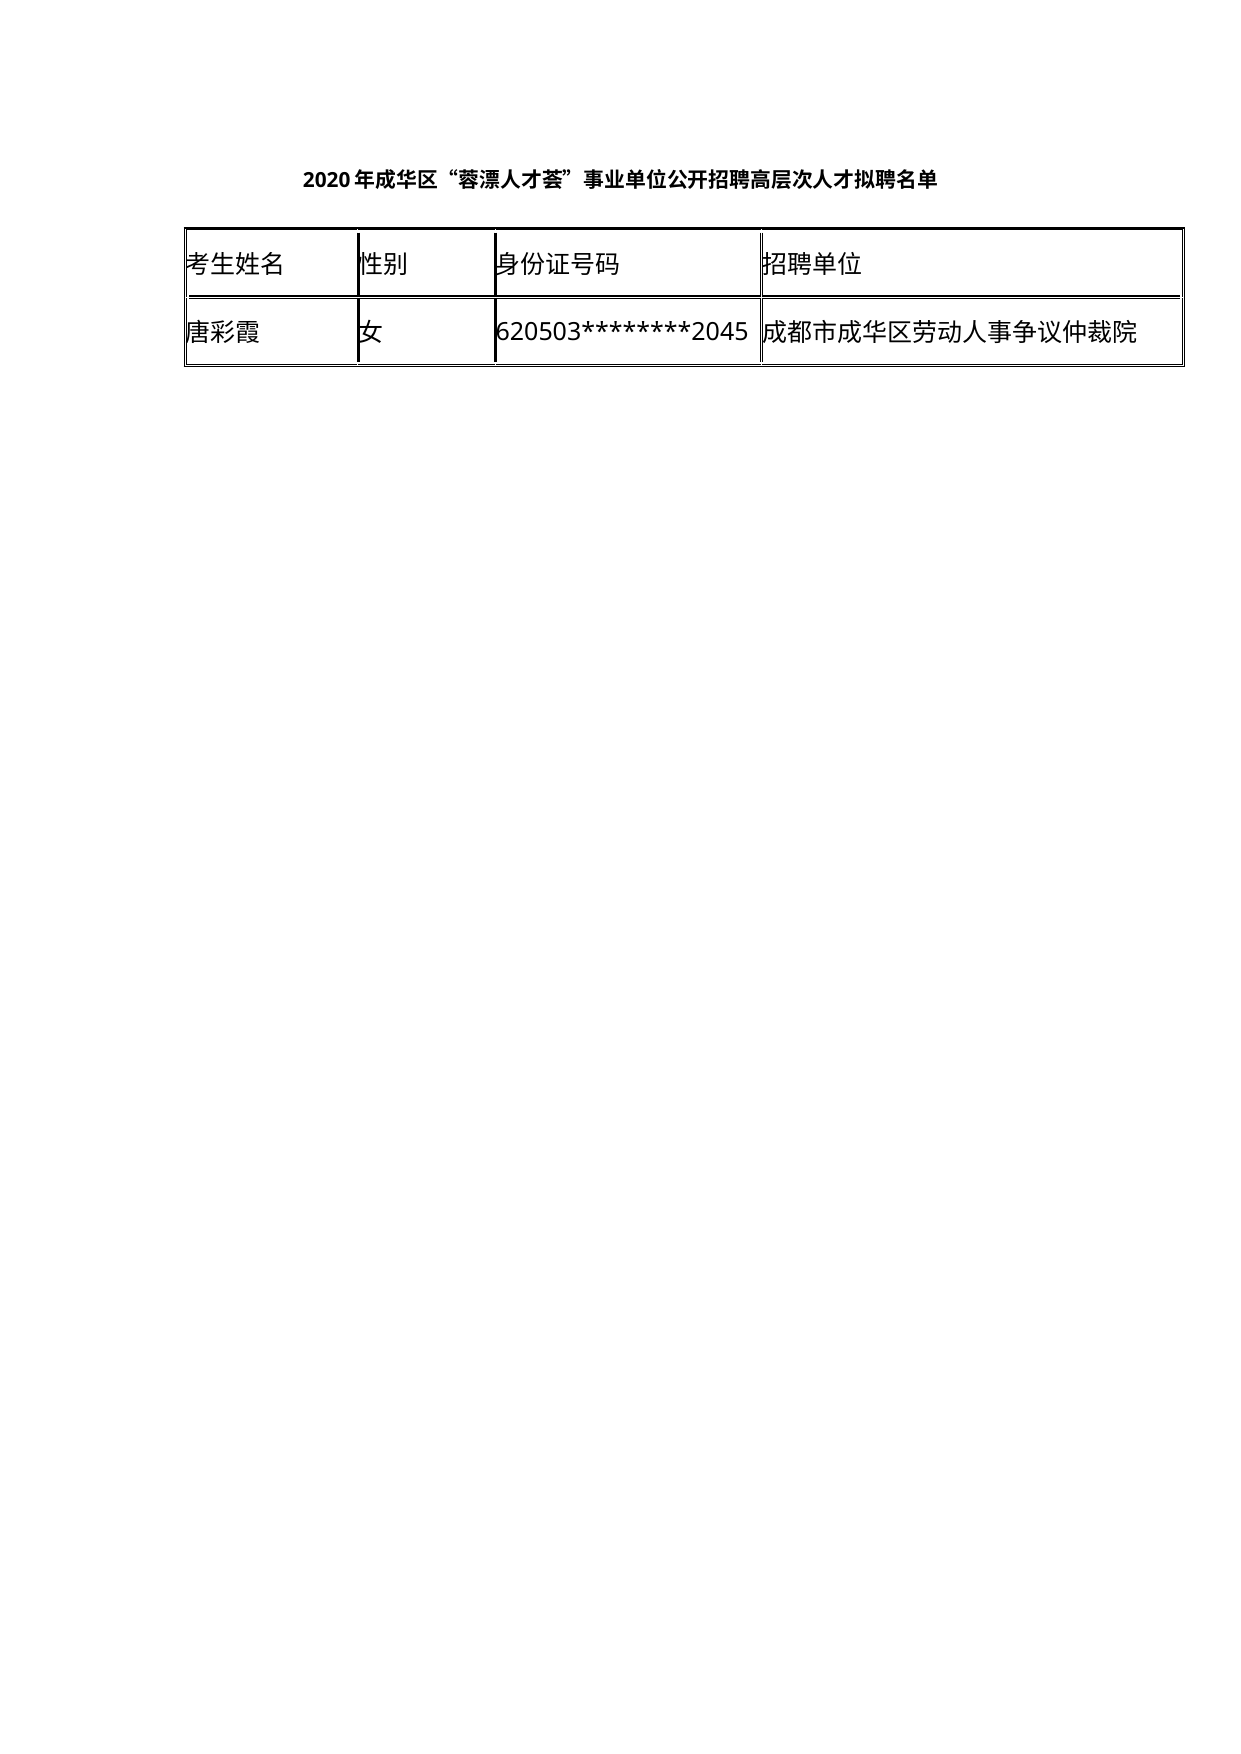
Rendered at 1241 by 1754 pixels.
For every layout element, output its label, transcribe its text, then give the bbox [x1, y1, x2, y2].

table_cell 成都市成华区劳动人事争议仲裁院 [762, 295, 1182, 363]
subtitle 2020年成华区“蓉漂人才荟”事业单位公开招聘高层次人才拟聘名单 [187, 162, 1053, 194]
table_header 身份证号码 [495, 230, 762, 295]
table_header 考生姓名 [187, 229, 358, 295]
table_header 招聘单位 [762, 230, 1182, 295]
table_cell 620503********2045 [495, 299, 762, 363]
table_header 性别 [358, 230, 495, 295]
table_cell 唐彩霞 [187, 295, 358, 363]
table_cell 女 [358, 299, 495, 363]
